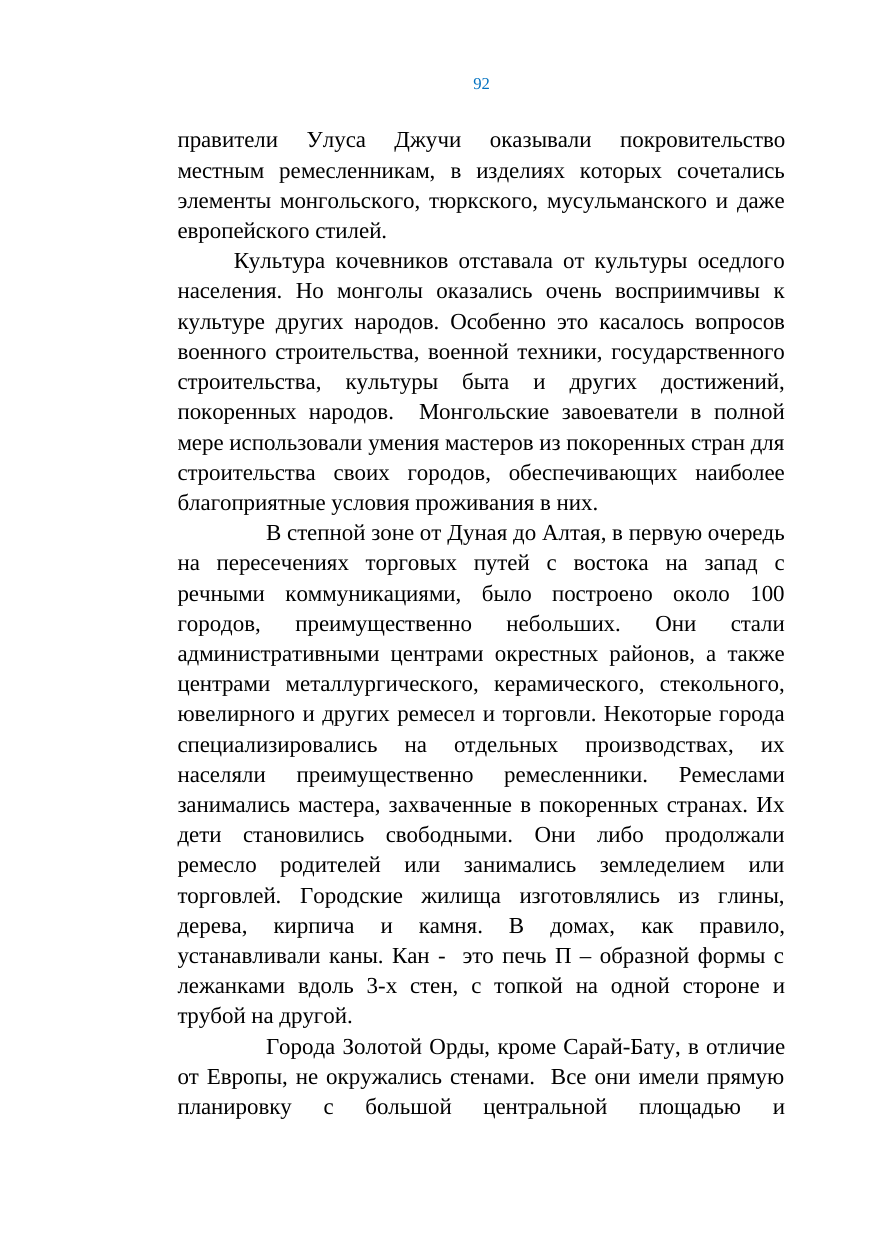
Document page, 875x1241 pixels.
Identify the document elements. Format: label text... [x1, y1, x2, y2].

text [177, 1033, 786, 1119]
text В степной зоне от Дуная до Алтая, в первую очередь на пересечениях торговых путей с востока на запад с речными коммуникациями, было построено около 100 городов, преимущественно небольших. Они стали административными центрами окрестных районов, а также центрами металлургического, керамического, стекольного, ювелирного и других ремесел и торговли. Некоторые города специализировались на отдельных производствах, их населяли преимущественно ремесленники. Ремеслами занимались мастера, захваченные в покоренных странах. Их дети становились свободными. Они либо продолжали ремесло родителей или занимались земледелием или торговлей. Городские жилища изготовлялись из глины, дерева, кирпича и камня. В домах, как правило, устанавливали каны. Кан - это печь П – образной формы с лежанками вдоль 3-х стен, с топкой на одной стороне и трубой на другой. [177, 519, 786, 1029]
text Культура кочевников отставала от культуры оседлого населения. Но монголы оказались очень восприимчивы к культуре других народов. Особенно это касалось вопросов военного строительства, военной техники, государственного строительства, культуры быта и других достижений, покоренных народов. Монгольские завоеватели в полной мере использовали умения мастеров из покоренных стран для строительства своих городов, обеспечивающих наиболее благоприятные условия проживания в них. [177, 247, 786, 515]
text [177, 127, 786, 243]
